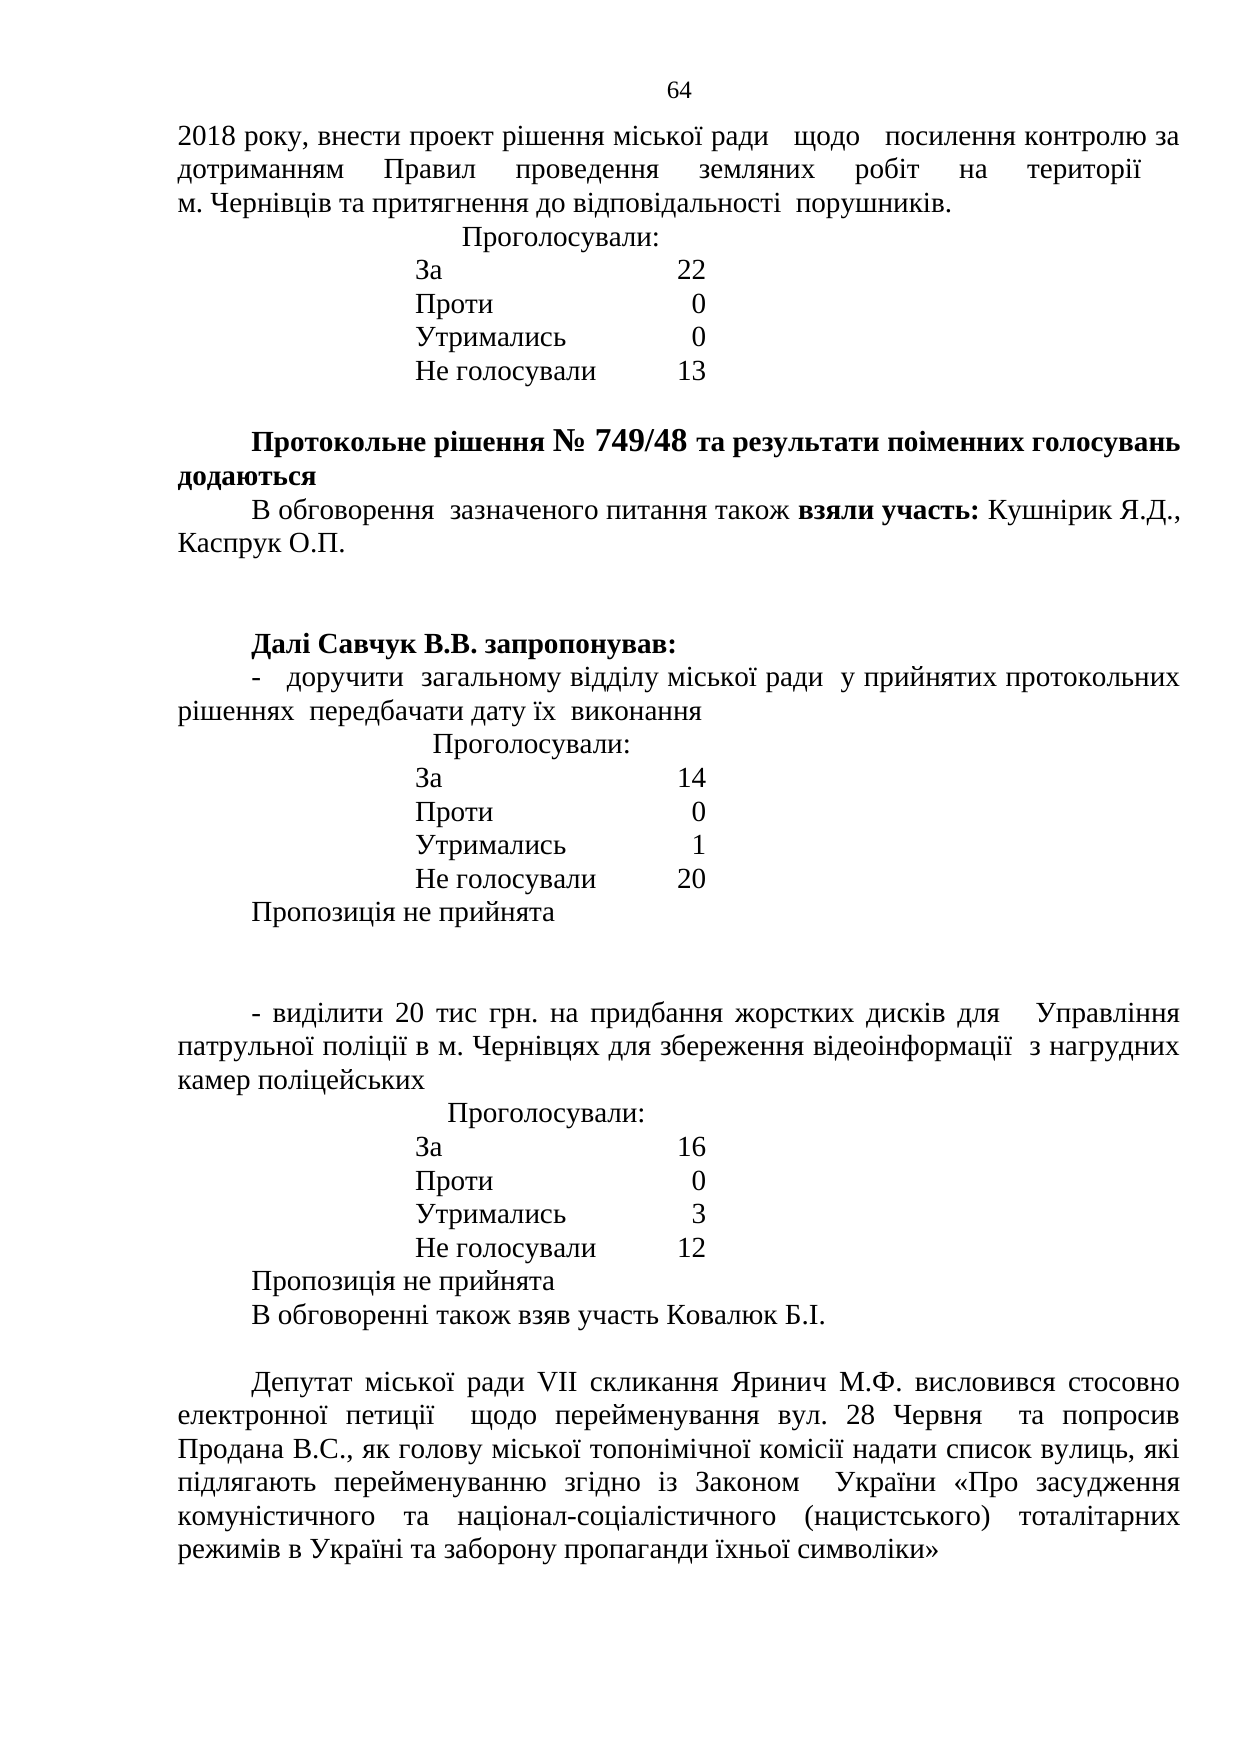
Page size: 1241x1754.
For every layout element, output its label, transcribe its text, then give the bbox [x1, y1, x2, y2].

table_cell 20 [666, 861, 753, 894]
text Пропозиція не прийнята [177, 1263, 1181, 1297]
text Протокольне рішення № 749/48 та результати поіменних голосувань додаються [177, 420, 1181, 492]
table_cell 1 [666, 827, 753, 861]
text Далі Савчук В.В. запропонував: [177, 626, 1181, 659]
text В обговоренні також взяв участь Ковалюк Б.І. [177, 1297, 1181, 1330]
table_cell Не голосували [404, 1230, 666, 1263]
text Пропозиція не прийнята [177, 894, 1181, 928]
text Депутат міської ради VІІ скликання Яринич М.Ф. висловився стосовно електронної петиції щодо перейменування вул. 28 Червня та попросив Продана В.С., як голову міської топонімічної комісії надати список вулиць, які підлягають перейменуванню згідно із Законом України «Про засудження комуністичного та націонал-соціалістичного (нацистського) тоталітарних режимів в Україні та заборону пропаганди їхньої символіки» [177, 1364, 1181, 1565]
table_cell 13 [666, 353, 753, 386]
table_header За [404, 760, 666, 794]
table_cell 12 [666, 1230, 753, 1263]
text Проголосували: [177, 727, 1181, 760]
table_cell Не голосували [404, 353, 666, 386]
table_header За [404, 1129, 666, 1163]
table_cell Утримались [404, 1196, 666, 1230]
table_cell 0 [666, 286, 753, 319]
table_cell 3 [666, 1196, 753, 1230]
text - виділити 20 тис грн. на придбання жорстких дисків для Управління патрульної поліції в м. Чернівцях для збереження відеоінформації з нагрудних камер поліцейських [177, 995, 1181, 1096]
table_header 14 [666, 760, 753, 794]
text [177, 118, 1181, 219]
table_cell Утримались [404, 319, 666, 353]
table_cell Утримались [404, 827, 666, 861]
table_header За [404, 252, 666, 286]
table_cell Проти [404, 1163, 666, 1196]
table_cell 0 [666, 794, 753, 827]
table_cell 0 [666, 319, 753, 353]
table_cell Проти [404, 794, 666, 827]
text Проголосували: [177, 219, 1181, 252]
table_header 22 [666, 252, 753, 286]
table_cell Проти [404, 286, 666, 319]
text В обговорення зазначеного питання також взяли участь: Кушнірик Я.Д., Каспрук О.П. [177, 492, 1181, 559]
text Проголосували: [177, 1096, 1181, 1129]
table_cell Не голосували [404, 861, 666, 894]
text - доручити загальному відділу міської ради у прийнятих протокольних рішеннях передбачати дату їх виконання [177, 659, 1181, 727]
table_header 16 [666, 1129, 753, 1163]
table_cell 0 [666, 1163, 753, 1196]
